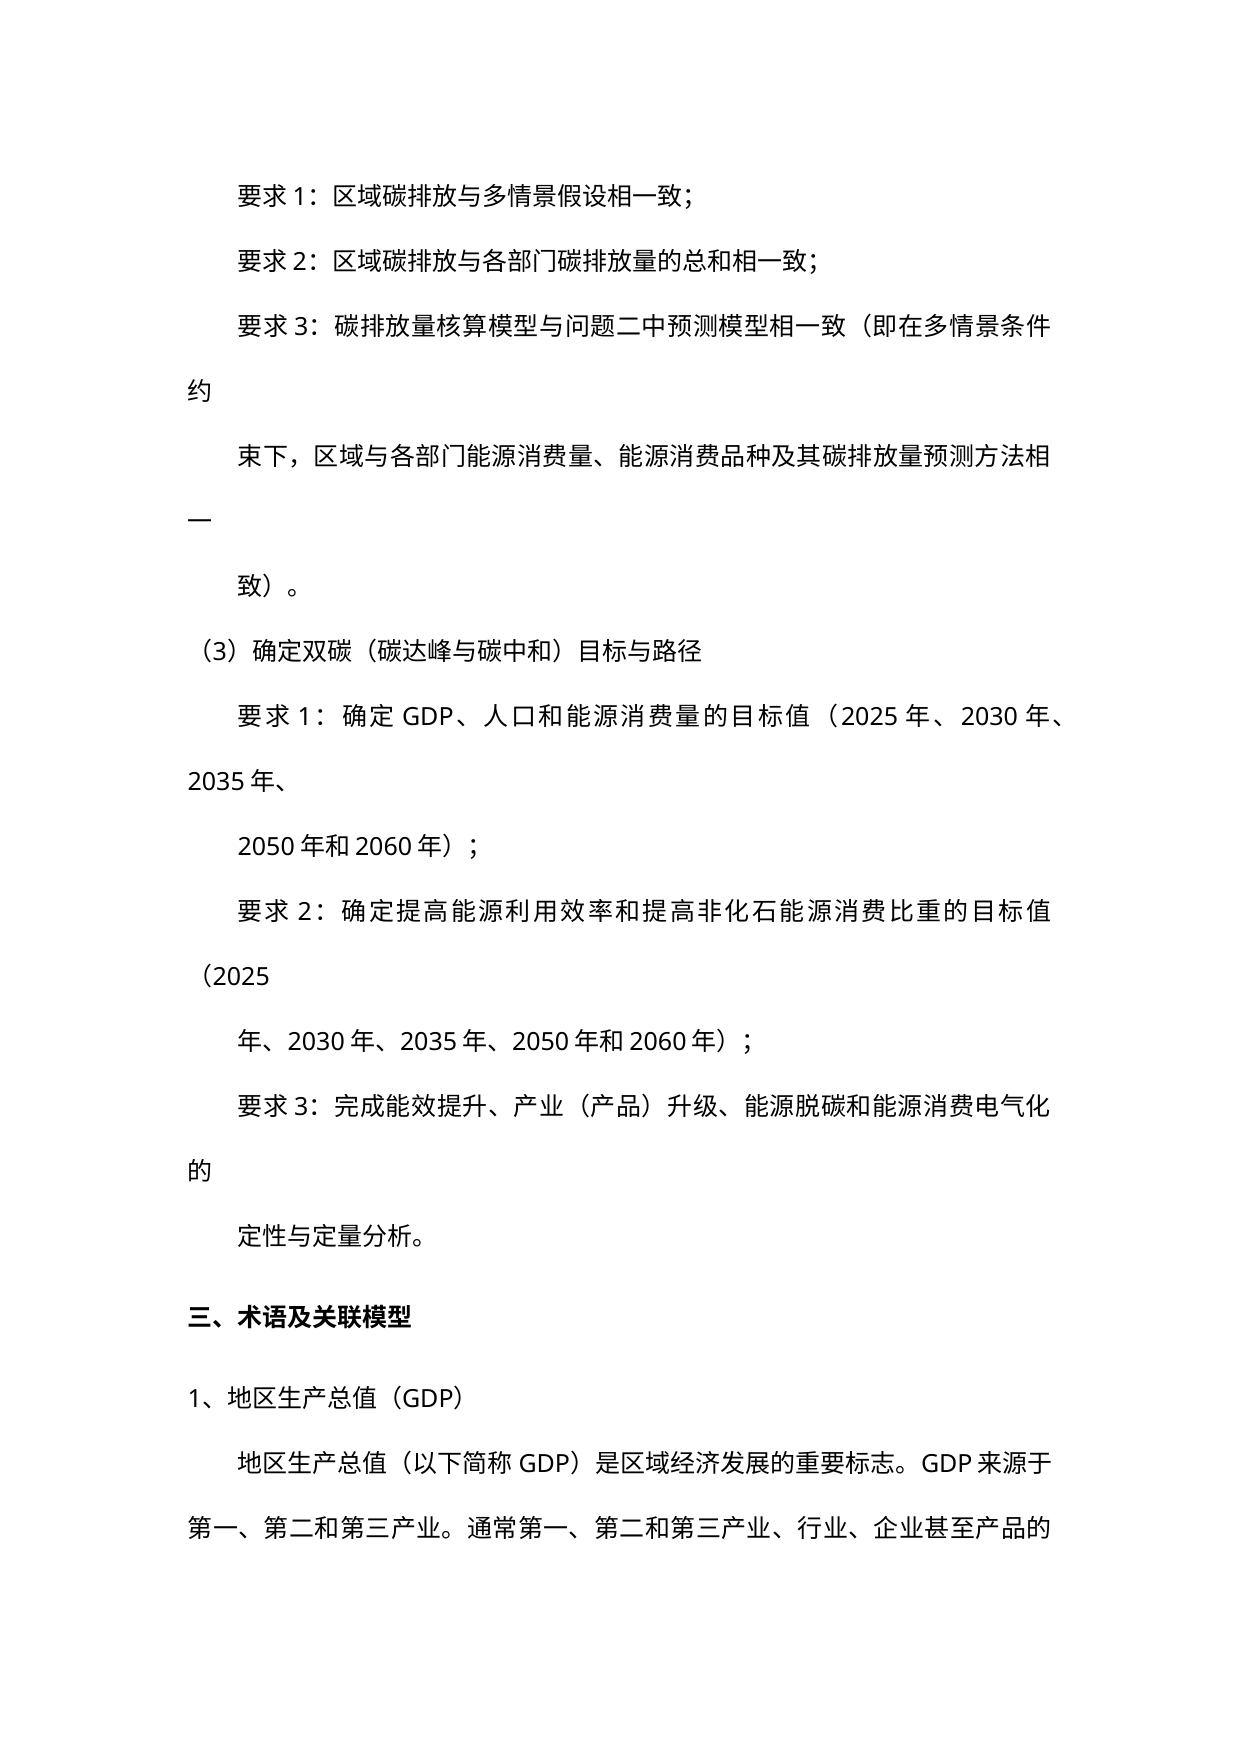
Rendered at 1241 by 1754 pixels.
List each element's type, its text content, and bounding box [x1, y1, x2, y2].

text 要求2：确定提高能源利用效率和提高非化石能源消费比重的目标值（2025 [187, 877, 1053, 1007]
text 要求1：区域碳排放与多情景假设相一致； [187, 162, 1053, 227]
text （3）确定双碳（碳达峰与碳中和）目标与路径 [187, 617, 1053, 682]
text 要求3：完成能效提升、产业（产品）升级、能源脱碳和能源消费电气化的 [187, 1072, 1053, 1202]
text 要求2：区域碳排放与各部门碳排放量的总和相一致； [187, 227, 1053, 292]
text 三、术语及关联模型 [187, 1283, 1053, 1348]
text 束下，区域与各部门能源消费量、能源消费品种及其碳排放量预测方法相一 [187, 422, 1053, 552]
text 致）。 [187, 552, 1053, 617]
text 要求3：碳排放量核算模型与问题二中预测模型相一致（即在多情景条件约 [187, 292, 1053, 422]
text 定性与定量分析。 [187, 1202, 1053, 1267]
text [187, 1429, 1053, 1559]
text 2050年和2060年）； [187, 812, 1053, 877]
text 1、地区生产总值（GDP） [187, 1364, 1053, 1429]
text 要求1：确定GDP、人口和能源消费量的目标值（2025年、2030年、2035年、 [187, 682, 1053, 812]
text 年、2030年、2035年、2050年和2060年）； [187, 1007, 1053, 1072]
